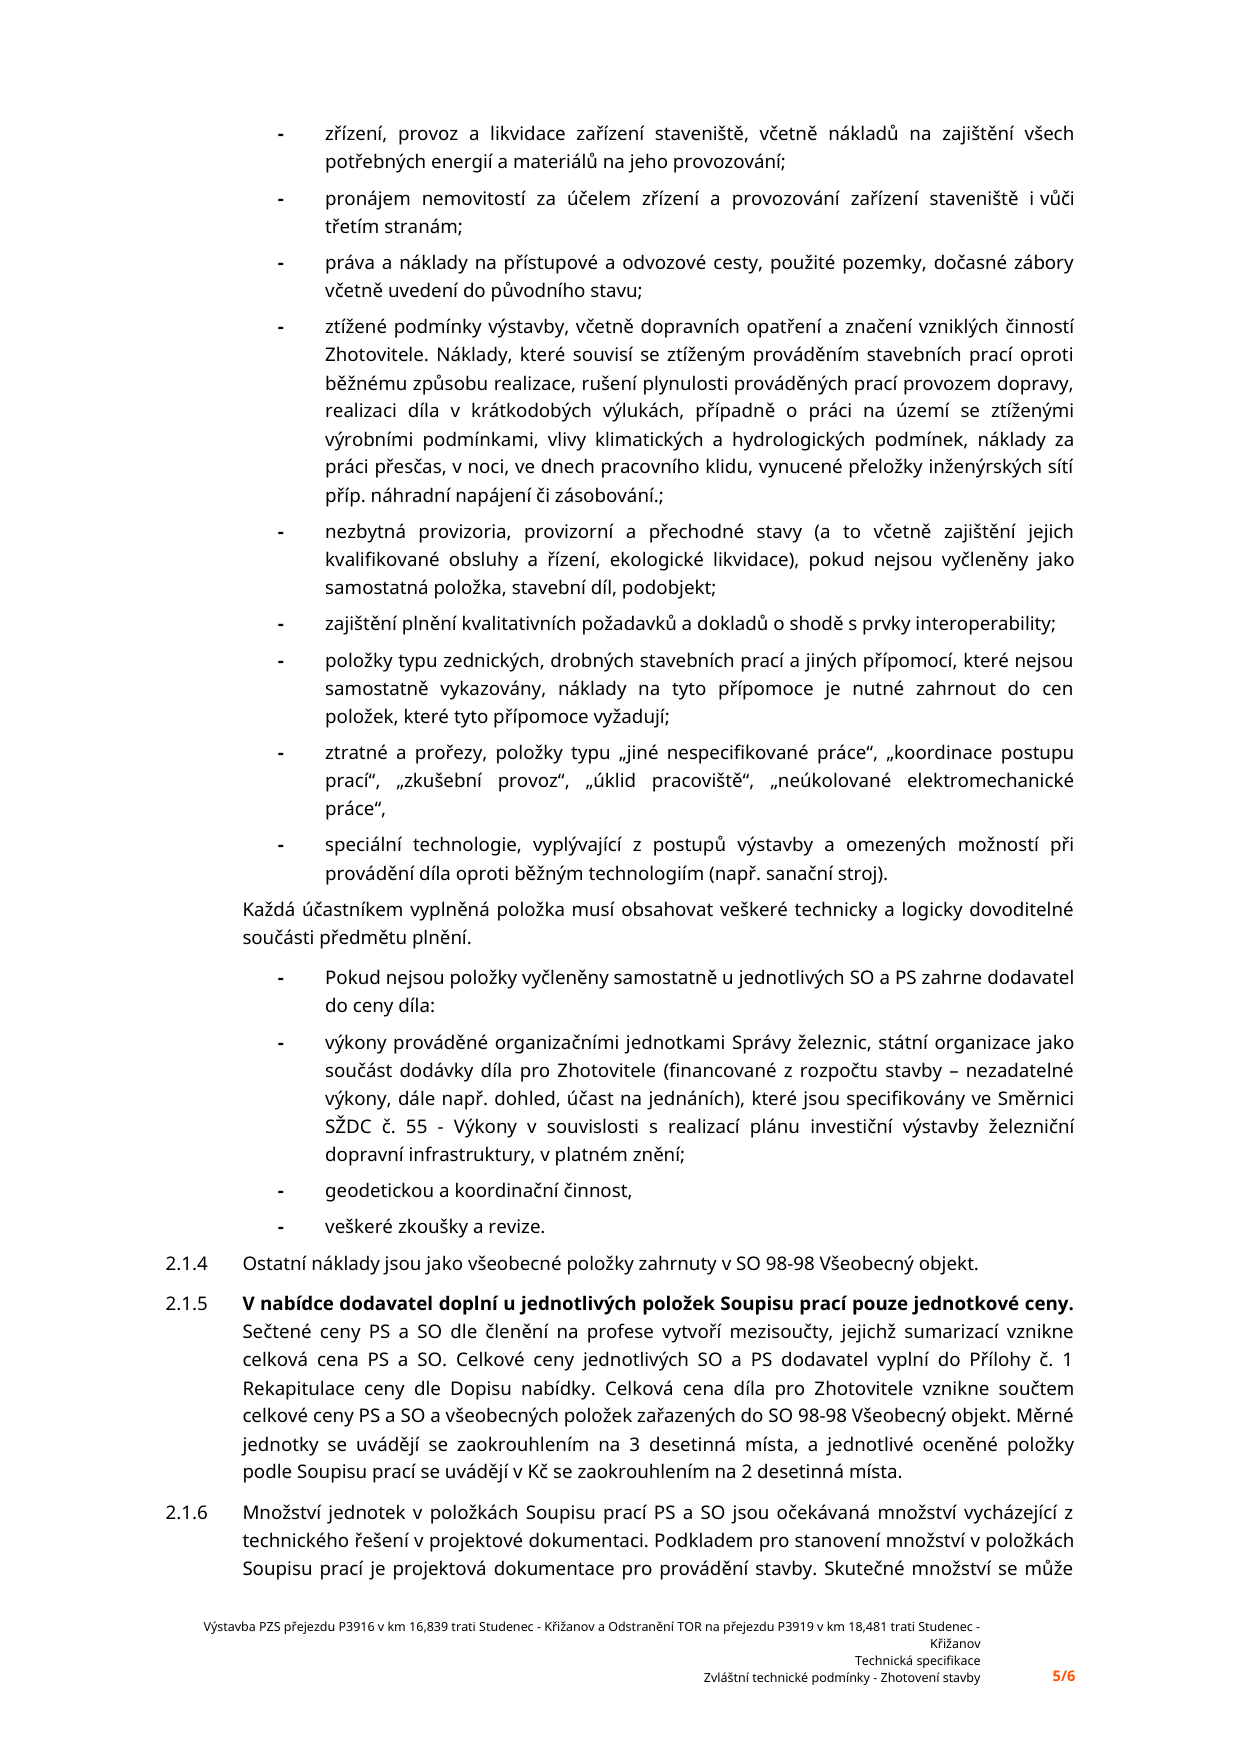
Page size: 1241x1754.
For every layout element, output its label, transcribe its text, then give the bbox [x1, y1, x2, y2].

text V nabídce dodavatel doplní u jednotlivých položek Soupisu prací pouze jednotkové ceny. Sečtené ceny PS a SO dle členění na profese vytvoří mezisoučty, jejichž sumarizací vznikne celková cena PS a SO. Celkové ceny jednotlivých SO a PS dodavatel vyplní do Přílohy č. 1 Rekapitulace ceny dle Dopisu nabídky. Celková cena díla pro Zhotovitele vznikne součtem celkové ceny PS a SO a všeobecných položek zařazených do SO 98-98 Všeobecný objekt. Měrné jednotky se uvádějí se zaokrouhlením na 3 desetinná místa, a jednotlivé oceněné položky podle Soupisu prací se uvádějí v Kč se zaokrouhlením na 2 desetinná místa. [165, 1291, 1075, 1484]
text geodetickou a koordinační činnost, [278, 1177, 1075, 1203]
text práva a náklady na přístupové a odvozové cesty, použité pozemky, dočasné zábory včetně uvedení do původního stavu; [278, 249, 1075, 303]
text nezbytná provizoria, provizorní a přechodné stavy (a to včetně zajištění jejich kvalifikované obsluhy a řízení, ekologické likvidace), pokud nejsou vyčleněny jako samostatná položka, stavební díl, podobjekt; [278, 518, 1075, 600]
text Pokud nejsou položky vyčleněny samostatně u jednotlivých SO a PS zahrne dodavatel do ceny díla: [278, 965, 1075, 1018]
text položky typu zednických, drobných stavebních prací a jiných přípomocí, které nejsou samostatně vykazovány, náklady na tyto přípomoce je nutné zahrnout do cen položek, které tyto přípomoce vyžadují; [278, 647, 1075, 728]
text zajištění plnění kvalitativních požadavků a dokladů o shodě s prvky interoperability; [278, 611, 1075, 636]
text pronájem nemovitostí za účelem zřízení a provozování zařízení staveniště i vůči třetím stranám; [278, 185, 1075, 238]
text výkony prováděné organizačními jednotkami Správy železnic, státní organizace jako součást dodávky díla pro Zhotovitele (financované z rozpočtu stavby – nezadatelné výkony, dále např. dohled, účast na jednáních), které jsou specifikovány ve Směrnici SŽDC č. 55 - Výkony v souvislosti s realizací plánu investiční výstavby železniční dopravní infrastruktury, v platném znění; [278, 1029, 1075, 1167]
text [165, 1499, 1075, 1581]
text veškeré zkoušky a revize. [278, 1214, 1075, 1239]
text ztížené podmínky výstavby, včetně dopravních opatření a značení vzniklých činností Zhotovitele. Náklady, které souvisí se ztíženým prováděním stavebních prací oproti běžnému způsobu realizace, rušení plynulosti prováděných prací provozem dopravy, realizaci díla v krátkodobých výlukách, případně o práci na území se ztíženými výrobními podmínkami, vlivy klimatických a hydrologických podmínek, náklady za práci přesčas, v noci, ve dnech pracovního klidu, vynucené přeložky inženýrských sítí příp. náhradní napájení či zásobování.; [278, 314, 1075, 507]
text ztratné a prořezy, položky typu „jiné nespecifikované práce“, „koordinace postupu prací“, „zkušební provoz“, „úklid pracoviště“, „neúkolované elektromechanické práce“, [278, 739, 1075, 821]
text zřízení, provoz a likvidace zařízení staveniště, včetně nákladů na zajištění všech potřebných energií a materiálů na jeho provozování; [278, 121, 1075, 174]
text speciální technologie, vyplývající z postupů výstavby a omezených možností při provádění díla oproti běžným technologiím (např. sanační stroj). [278, 832, 1075, 885]
text Každá účastníkem vyplněná položka musí obsahovat veškeré technicky a logicky dovoditelné součásti předmětu plnění. [242, 896, 1075, 950]
text Ostatní náklady jsou jako všeobecné položky zahrnuty v SO 98-98 Všeobecný objekt. [165, 1250, 1075, 1276]
